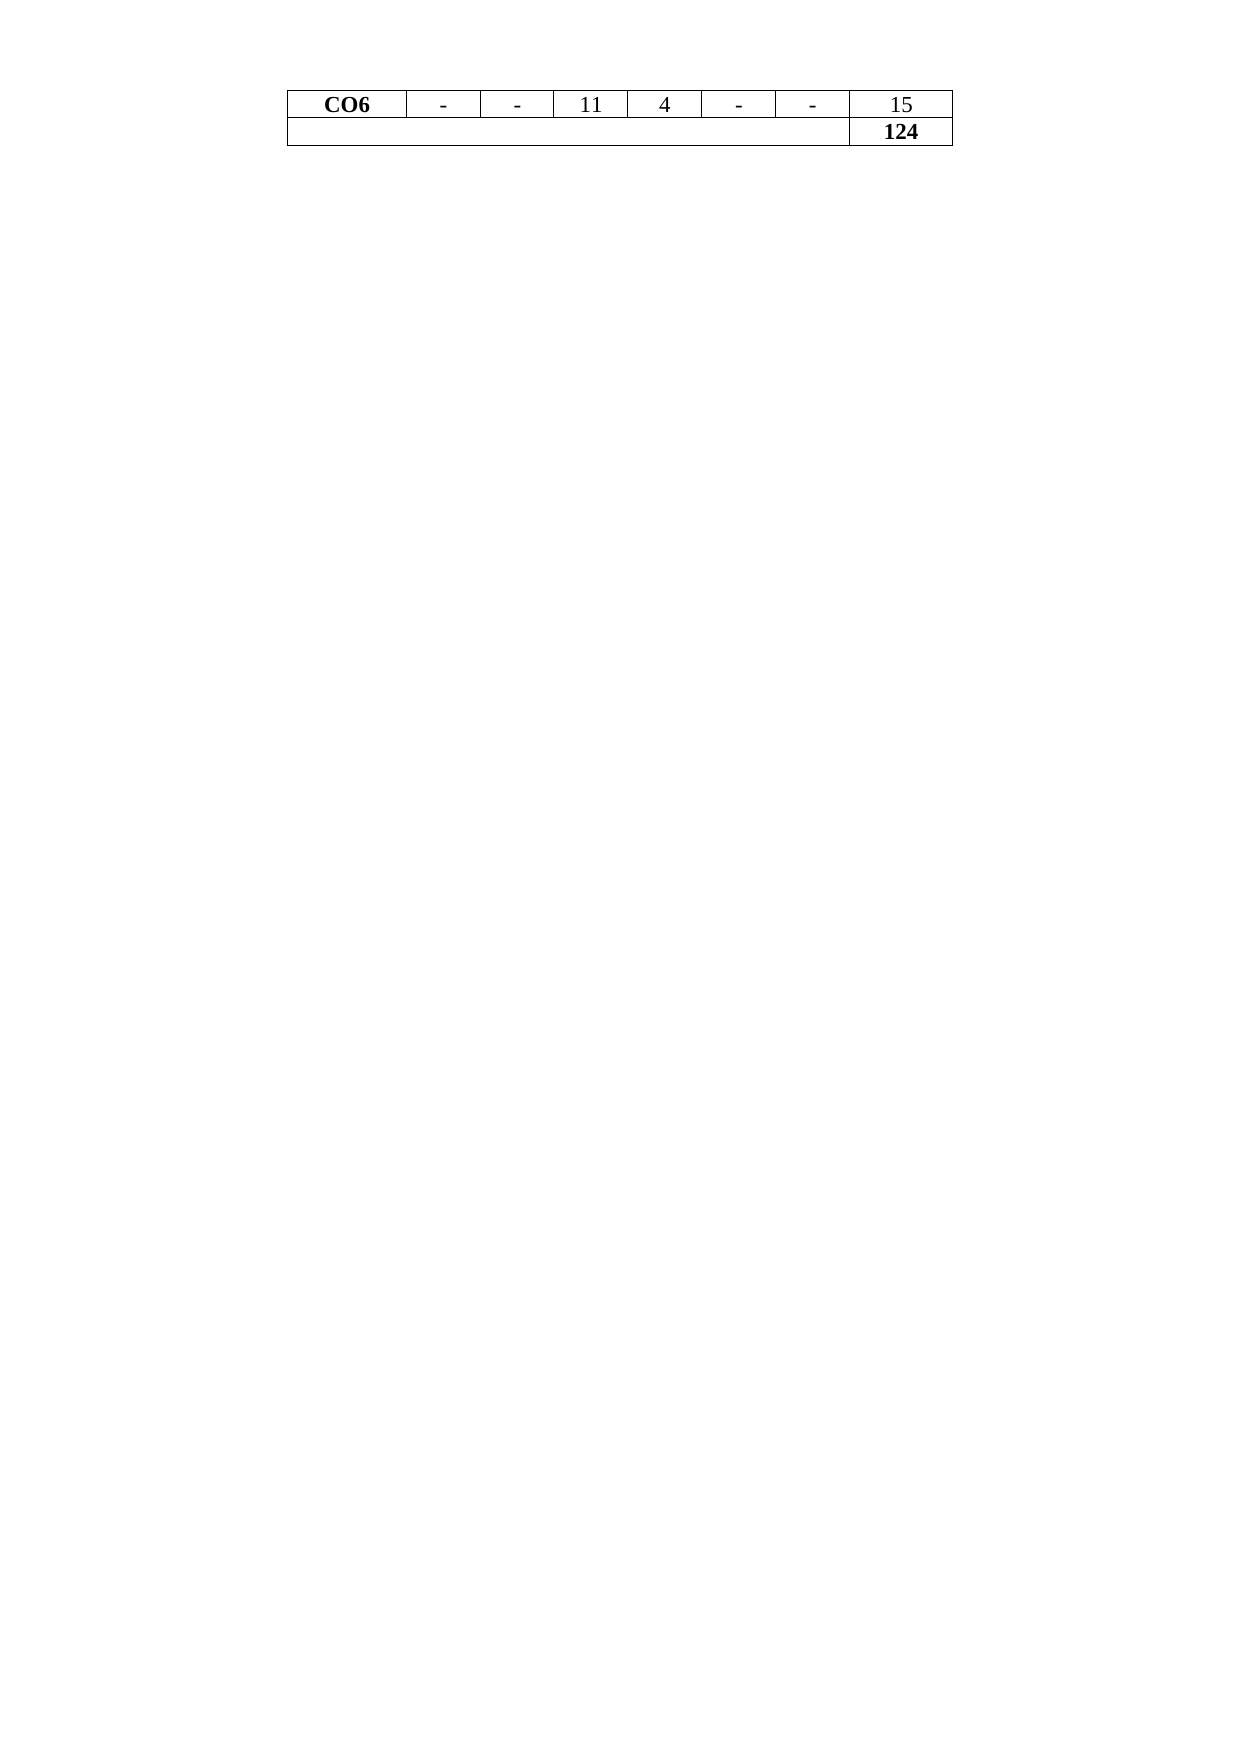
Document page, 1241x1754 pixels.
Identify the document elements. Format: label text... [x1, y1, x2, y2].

table_cell CO6 [288, 91, 406, 117]
table_cell 124 [850, 118, 952, 144]
table_cell - [702, 91, 775, 117]
table_cell 4 [628, 91, 701, 117]
table_cell - [407, 91, 480, 117]
table_cell [288, 118, 849, 144]
table_cell - [776, 91, 849, 117]
table_cell 15 [850, 91, 952, 117]
table_cell - [481, 91, 553, 117]
table_cell 11 [554, 91, 627, 117]
